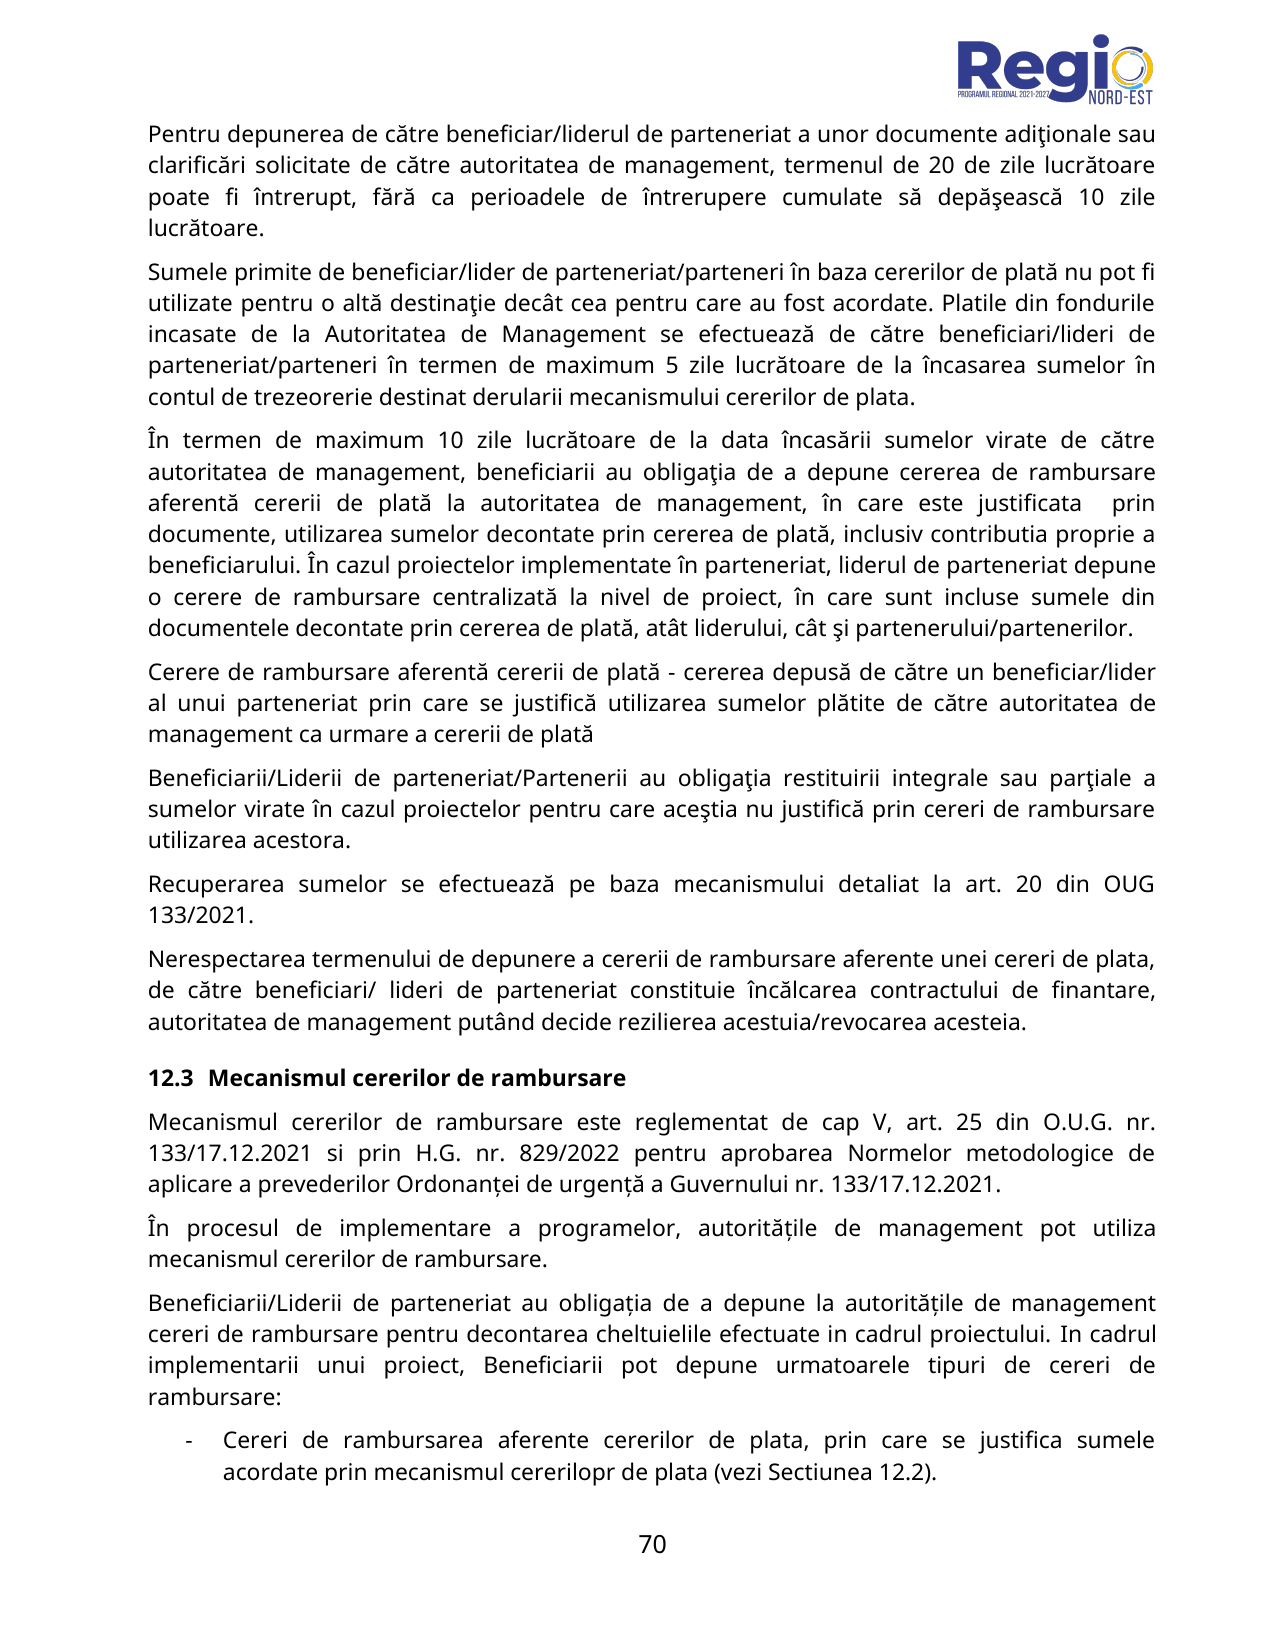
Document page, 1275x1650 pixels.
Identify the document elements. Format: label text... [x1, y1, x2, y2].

text Nerespectarea termenului de depunere a cererii de rambursare aferente unei cereri de plata, de către beneficiari/ lideri de parteneriat constituie încălcarea contractului de finantare, autoritatea de management putând decide rezilierea acestuia/revocarea acesteia. [148, 943, 1157, 1037]
text În procesul de implementare a programelor, autorităţile de management pot utiliza mecanismul cererilor de rambursare. [148, 1212, 1157, 1274]
text Pentru depunerea de către beneficiar/liderul de parteneriat a unor documente adiţionale sau clarificări solicitate de către autoritatea de management, termenul de 20 de zile lucrătoare poate fi întrerupt, fără ca perioadele de întrerupere cumulate să depăşească 10 zile lucrătoare. [148, 118, 1157, 243]
picture [954, 30, 1157, 109]
text Cerere de rambursare aferentă cererii de plată - cererea depusă de către un beneficiar/lider al unui parteneriat prin care se justifică utilizarea sumelor plătite de către autoritatea de management ca urmare a cererii de plată [148, 656, 1157, 749]
subtitle Mecanismul cererilor de rambursare [148, 1062, 1157, 1093]
text Mecanismul cererilor de rambursare este reglementat de cap V, art. 25 din O.U.G. nr. 133/17.12.2021 si prin H.G. nr. 829/2022 pentru aprobarea Normelor metodologice de aplicare a prevederilor Ordonanţei de urgenţă a Guvernului nr. 133/17.12.2021. [148, 1106, 1157, 1199]
text Beneficiarii/Liderii de parteneriat/Partenerii au obligaţia restituirii integrale sau parţiale a sumelor virate în cazul proiectelor pentru care aceştia nu justifică prin cereri de rambursare utilizarea acestora. [148, 762, 1157, 856]
text Beneficiarii/Liderii de parteneriat au obligația de a depune la autoritățile de management cereri de rambursare pentru decontarea cheltuielile efectuate in cadrul proiectului. In cadrul implementarii unui proiect, Beneficiarii pot depune urmatoarele tipuri de cereri de rambursare: [148, 1287, 1157, 1412]
text Sumele primite de beneficiar/lider de parteneriat/parteneri în baza cererilor de plată nu pot fi utilizate pentru o altă destinaţie decât cea pentru care au fost acordate. Platile din fondurile incasate de la Autoritatea de Management se efectuează de către beneficiari/lideri de parteneriat/parteneri în termen de maximum 5 zile lucrătoare de la încasarea sumelor în contul de trezeorerie destinat derularii mecanismului cererilor de plata. [148, 256, 1157, 412]
list Cereri de rambursarea aferente cererilor de plata, prin care se justifica sumele acordate prin mecanismul cererilopr de plata (vezi Sectiunea 12.2). [185, 1424, 1157, 1487]
text Recuperarea sumelor se efectuează pe baza mecanismului detaliat la art. 20 din OUG 133/2021. [148, 868, 1157, 931]
text În termen de maximum 10 zile lucrătoare de la data încasării sumelor virate de către autoritatea de management, beneficiarii au obligaţia de a depune cererea de rambursare aferentă cererii de plată la autoritatea de management, în care este justificata prin documente, utilizarea sumelor decontate prin cererea de plată, inclusiv contributia proprie a beneficiarului. În cazul proiectelor implementate în parteneriat, liderul de parteneriat depune o cerere de rambursare centralizată la nivel de proiect, în care sunt incluse sumele din documentele decontate prin cererea de plată, atât liderului, cât şi partenerului/partenerilor. [148, 424, 1157, 643]
